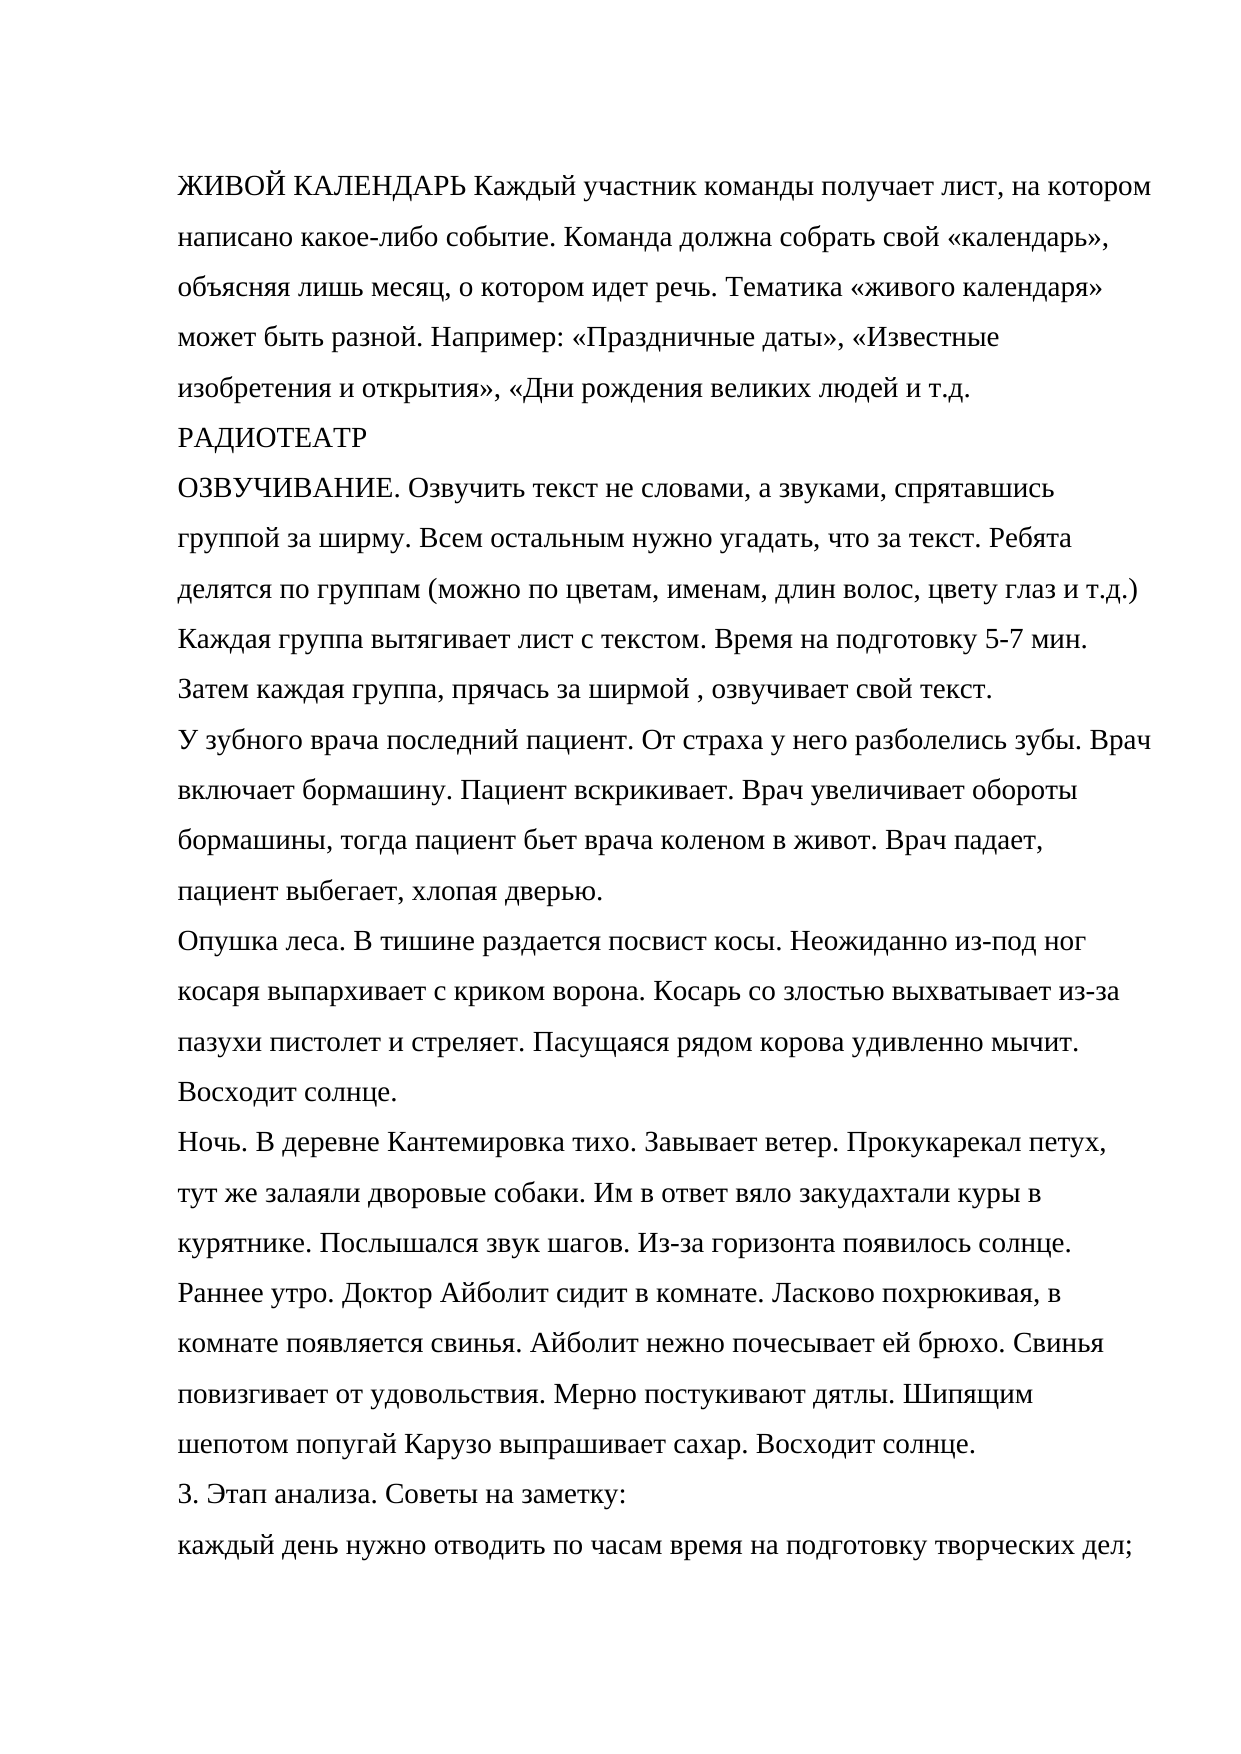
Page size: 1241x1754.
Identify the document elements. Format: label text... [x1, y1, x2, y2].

text ОЗВУЧИВАНИЕ. Озвучить текст не словами, а звуками, спрятавшись группой за ширму. Всем остальным нужно угадать, что за текст. Ребята делятся по группам (можно по цветам, именам, длин волос, цвету глаз и т.д.) Каждая группа вытягивает лист с текстом. Время на подготовку 5-7 мин. Затем каждая группа, прячась за ширмой , озвучивает свой текст. [177, 470, 1152, 705]
text каждый день нужно отводить по часам время на подготовку творческих дел; [177, 1527, 1152, 1560]
text 3. Этап анализа. Советы на заметку: [177, 1477, 1152, 1510]
text Опушка леса. В тишине раздается посвист косы. Неожиданно из-под ног косаря выпархивает с криком ворона. Косарь со злостью выхватывает из-за пазухи пистолет и стреляет. Пасущаяся рядом корова удивленно мычит. Восходит солнце. [177, 923, 1152, 1108]
text РАДИОТЕАТР [177, 420, 1152, 453]
text Ночь. В деревне Кантемировка тихо. Завывает ветер. Прокукарекал петух, тут же залаяли дворовые собаки. Им в ответ вяло закудахтали куры в курятнике. Послышался звук шагов. Из-за горизонта появилось солнце. [177, 1124, 1152, 1258]
text Раннее утро. Доктор Айболит сидит в комнате. Ласково похрюкивая, в комнате появляется свинья. Айболит нежно почесывает ей брюхо. Свинья повизгивает от удовольствия. Мерно постукивают дятлы. Шипящим шепотом попугай Карузо выпрашивает сахар. Восходит солнце. [177, 1275, 1152, 1460]
text У зубного врача последний пациент. От страха у него разболелись зубы. Врач включает бормашину. Пациент вскрикивает. Врач увеличивает обороты бормашины, тогда пациент бьет врача коленом в живот. Врач падает, пациент выбегает, хлопая дверью. [177, 722, 1152, 906]
text ЖИВОЙ КАЛЕНДАРЬ Каждый участник команды получает лист, на котором написано какое-либо событие. Команда должна собрать свой «календарь», объясняя лишь месяц, о котором идет речь. Тематика «живого календаря» может быть разной. Например: «Праздничные даты», «Известные изобретения и открытия», «Дни рождения великих людей и т.д. [177, 118, 1152, 403]
